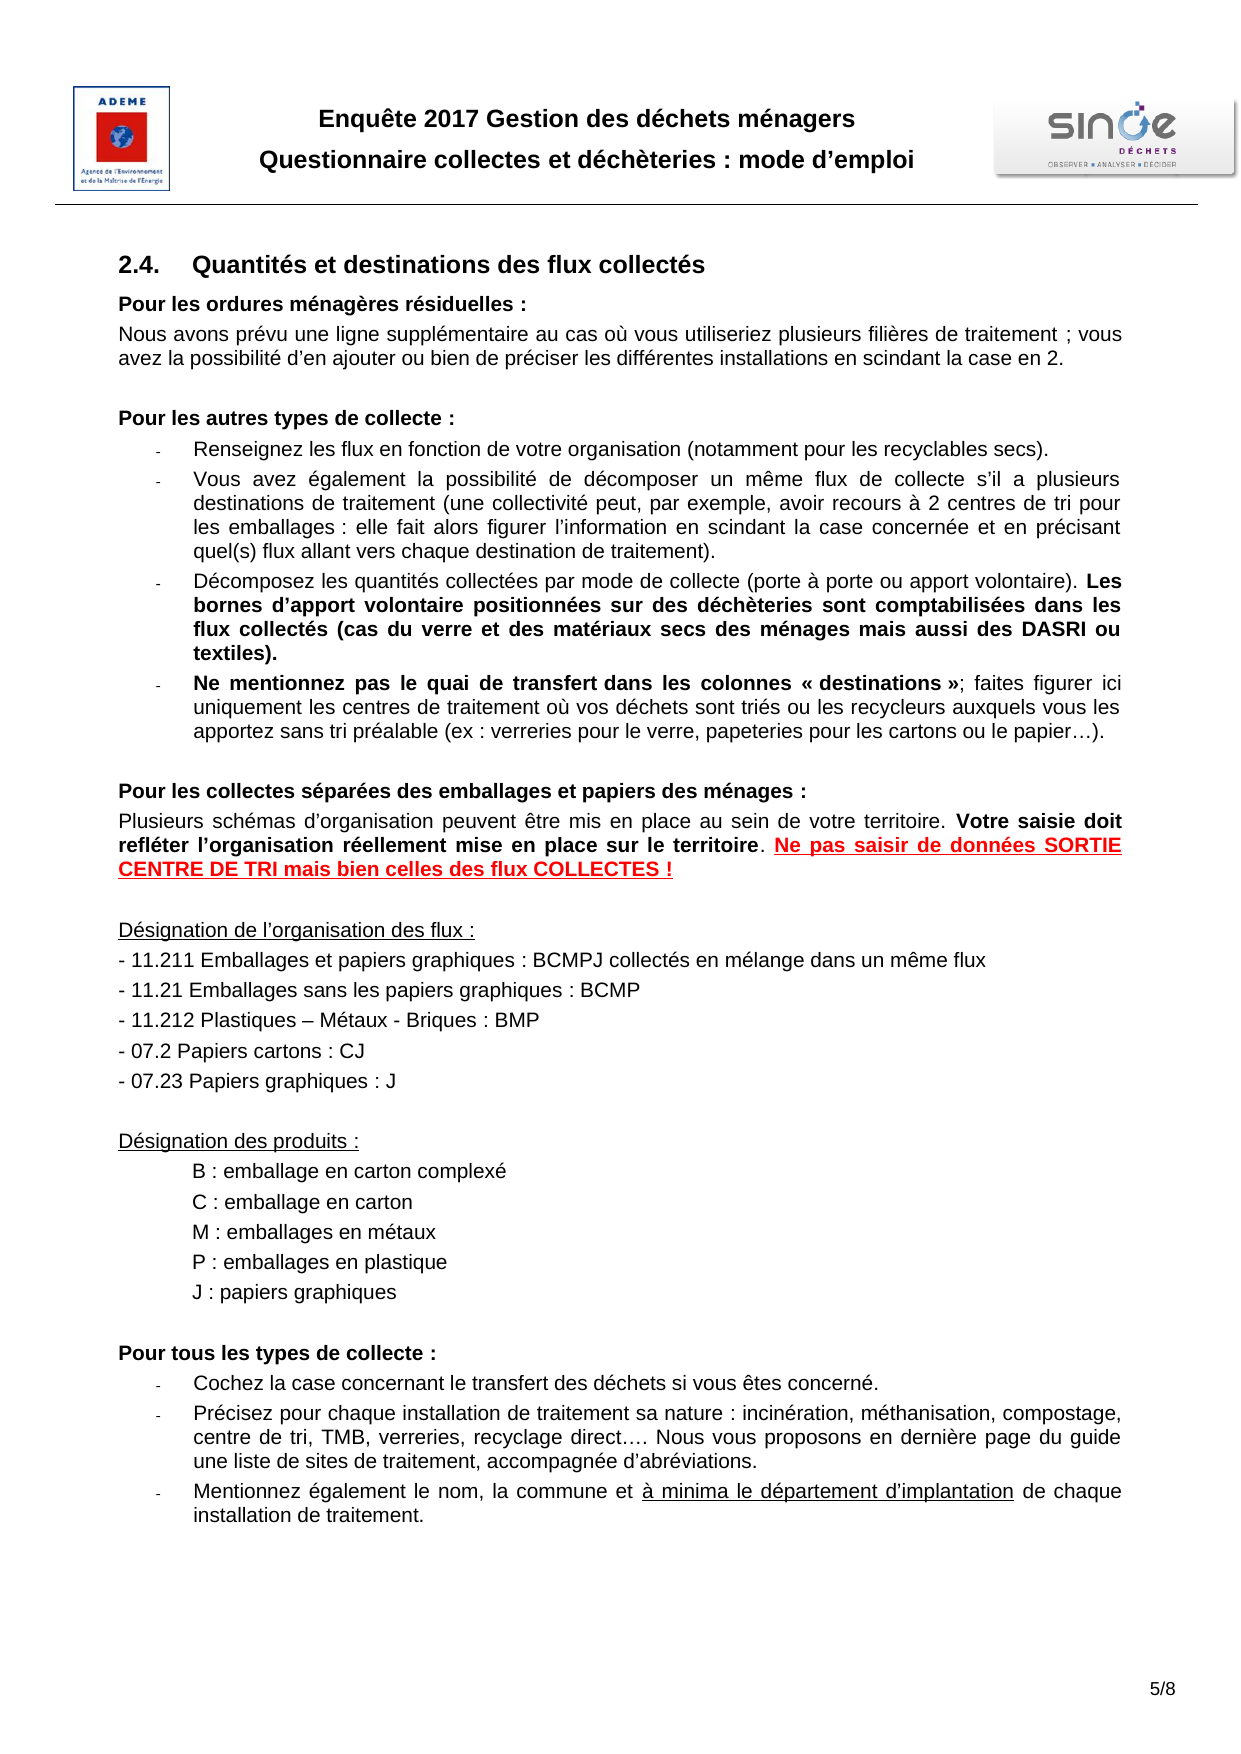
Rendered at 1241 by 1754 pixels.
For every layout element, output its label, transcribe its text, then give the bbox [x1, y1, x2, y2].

text P : emballages en plastique [192, 1250, 1122, 1274]
text Plusieurs schémas d’organisation peuvent être mis en place au sein de votre territoire. Votre saisie doit refléter l’organisation réellement mise en place sur le territoire. Ne pas saisir de données SORTIE CENTRE DE TRI mais bien celles des flux COLLECTES ! [118, 809, 1122, 881]
text - 11.212 Plastiques – Métaux - Briques : BMP [118, 1008, 1122, 1032]
text B : emballage en carton complexé [192, 1159, 1122, 1183]
text - 07.23 Papiers graphiques : J [118, 1069, 1122, 1093]
text J : papiers graphiques [192, 1280, 1122, 1304]
list Cochez la case concernant le transfert des déchets si vous êtes concerné. [156, 1371, 1122, 1395]
list Vous avez également la possibilité de décomposer un même flux de collecte s’il a plusieurs destinations de traitement (une collectivité peut, par exemple, avoir recours à 2 centres de tri pour les emballages : elle fait alors figurer l’information en scindant la case concernée et en précisant quel(s) flux allant vers chaque destination de traitement). [156, 467, 1122, 562]
text - 11.21 Emballages sans les papiers graphiques : BCMP [118, 978, 1122, 1002]
picture [73, 86, 170, 191]
text Nous avons prévu une ligne supplémentaire au cas où vous utiliseriez plusieurs filières de traitement ; vous avez la possibilité d’en ajouter ou bien de préciser les différentes installations en scindant la case en 2. [118, 322, 1122, 370]
list Décomposez les quantités collectées par mode de collecte (porte à porte ou apport volontaire). Les bornes d’apport volontaire positionnées sur des déchèteries sont comptabilisées dans les flux collectés (cas du verre et des matériaux secs des ménages mais aussi des DASRI ou textiles). [156, 569, 1122, 664]
text Désignation de l’organisation des flux : [118, 918, 1122, 942]
list Mentionnez également le nom, la commune et à minima le département d’implantation de chaque installation de traitement. [156, 1479, 1122, 1527]
list Précisez pour chaque installation de traitement sa nature : incinération, méthanisation, compostage, centre de tri, TMB, verreries, recyclage direct…. Nous vous proposons en dernière page du guide une liste de sites de traitement, accompagnée d’abréviations. [156, 1401, 1122, 1473]
text Désignation des produits : [118, 1129, 1122, 1153]
picture [993, 98, 1239, 179]
text C : emballage en carton [192, 1189, 1122, 1213]
text Pour les autres types de collecte : [118, 406, 1122, 430]
text Pour les ordures ménagères résiduelles : [118, 292, 1122, 316]
subtitle Quantités et destinations des flux collectés [118, 250, 1122, 279]
list Renseignez les flux en fonction de votre organisation (notamment pour les recyclables secs). [156, 436, 1122, 460]
text M : emballages en métaux [192, 1220, 1122, 1244]
text - 11.211 Emballages et papiers graphiques : BCMPJ collectés en mélange dans un même flux [118, 948, 1122, 972]
text - 07.2 Papiers cartons : CJ [118, 1038, 1122, 1062]
list Ne mentionnez pas le quai de transfert dans les colonnes « destinations »; faites figurer ici uniquement les centres de traitement où vos déchets sont triés ou les recycleurs auxquels vous les apportez sans tri préalable (ex : verreries pour le verre, papeteries pour les cartons ou le papier…). [156, 671, 1122, 743]
text Pour tous les types de collecte : [118, 1341, 1122, 1364]
text Pour les collectes séparées des emballages et papiers des ménages : [118, 779, 1122, 803]
